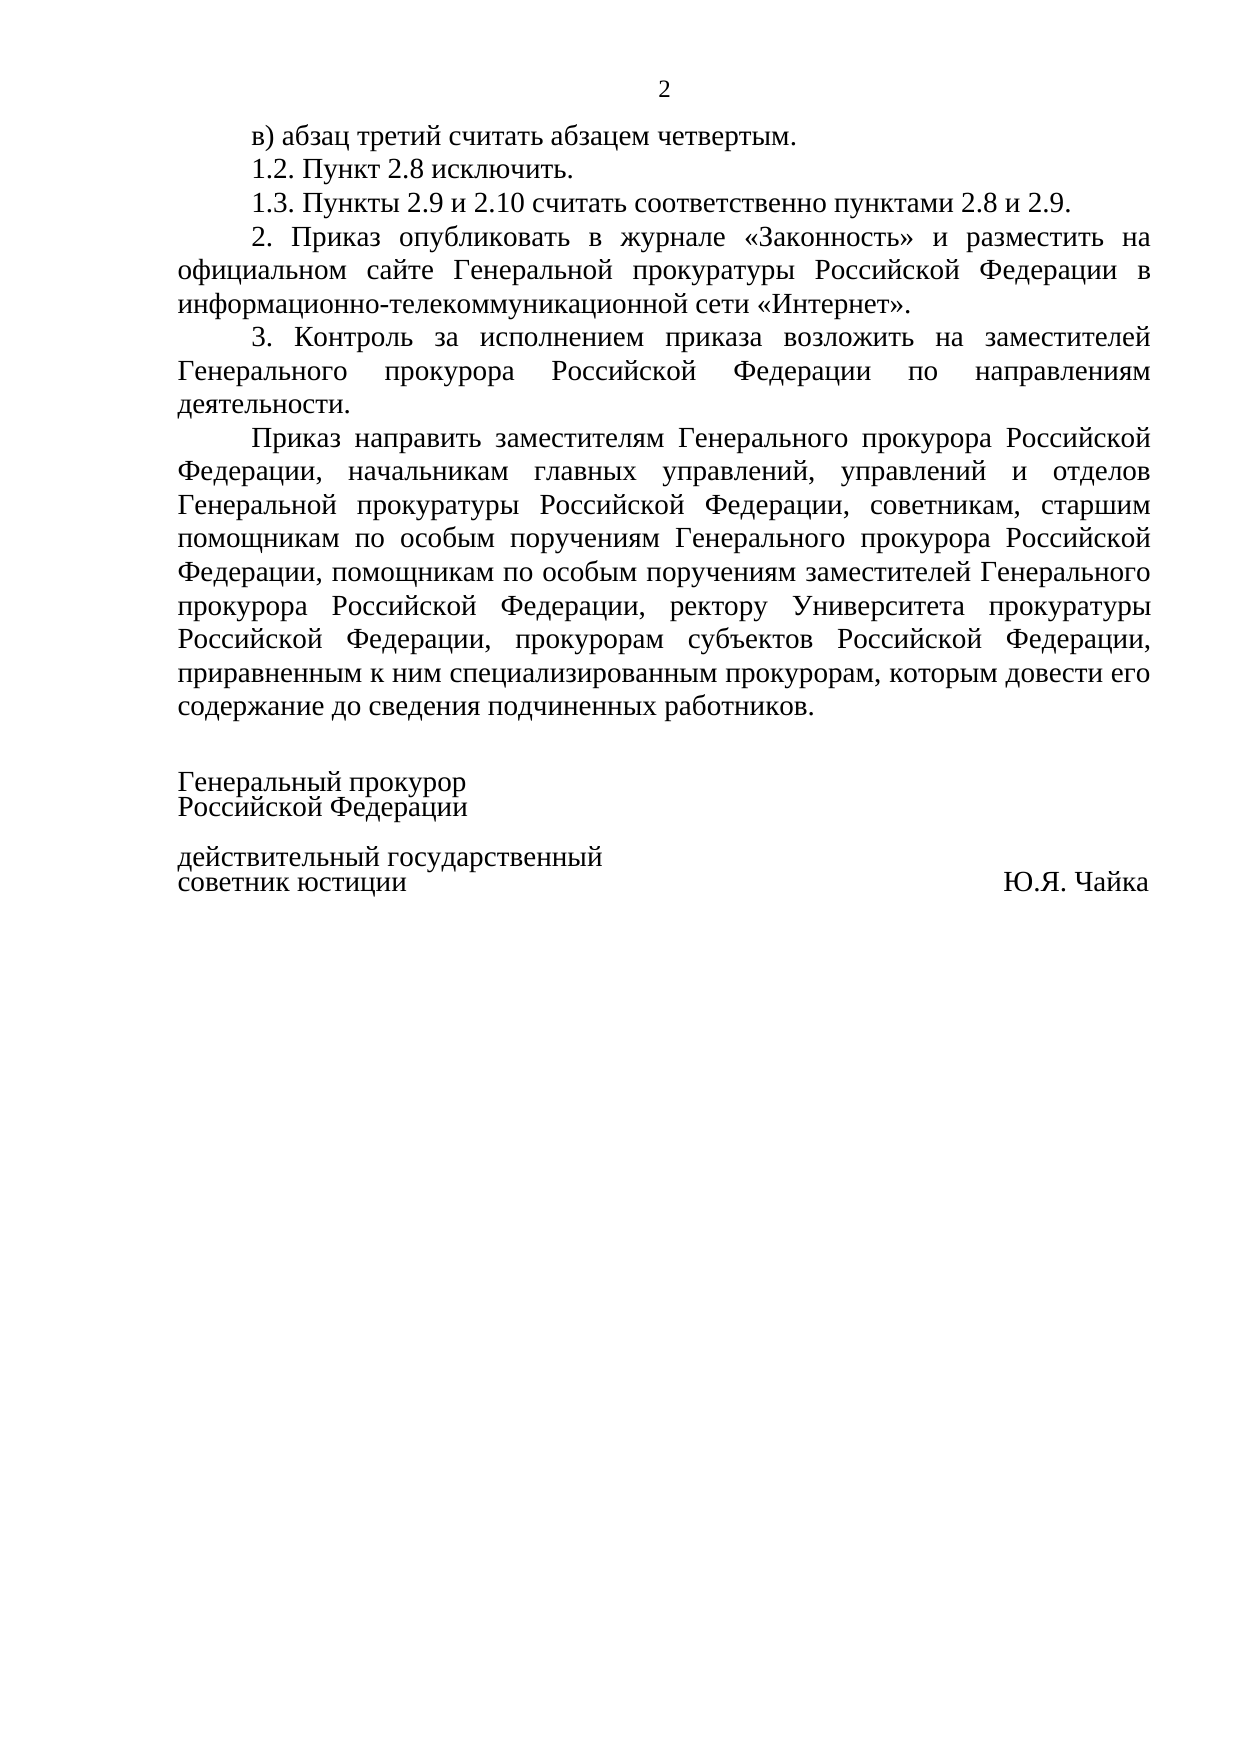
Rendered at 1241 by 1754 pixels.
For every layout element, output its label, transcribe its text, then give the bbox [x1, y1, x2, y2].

text советник юстиции Ю.Я. Чайка [177, 872, 1152, 961]
text 3. Контроль за исполнением приказа возложить на заместителей Генерального прокурора Российской Федерации по направлениям деятельности. [177, 319, 1152, 420]
text 2. Приказ опубликовать в журнале «Законность» и разместить на официальном сайте Генеральной прокуратуры Российской Федерации в информационно-телекоммуникационной сети «Интернет». [177, 219, 1152, 319]
text 1.2. Пункт 2.8 исключить. [177, 152, 1152, 185]
text 1.3. Пункты 2.9 и 2.10 считать соответственно пунктами 2.8 и 2.9. [177, 185, 1152, 219]
text действительный государственный [177, 847, 1152, 872]
text Генеральный прокурор [177, 772, 1152, 797]
text Приказ направить заместителям Генерального прокурора Российской Федерации, начальникам главных управлений, управлений и отделов Генеральной прокуратуры Российской Федерации, советникам, старшим помощникам по особым поручениям Генерального прокурора Российской Федерации, помощникам по особым поручениям заместителей Генерального прокурора Российской Федерации, ректору Университета прокуратуры Российской Федерации, прокурорам субъектов Российской Федерации, приравненным к ним специализированным прокурорам, которым довести его содержание до сведения подчиненных работников. [177, 420, 1152, 722]
text Российской Федерации [177, 797, 1152, 822]
text в) абзац третий считать абзацем четвертым. [177, 118, 1152, 152]
